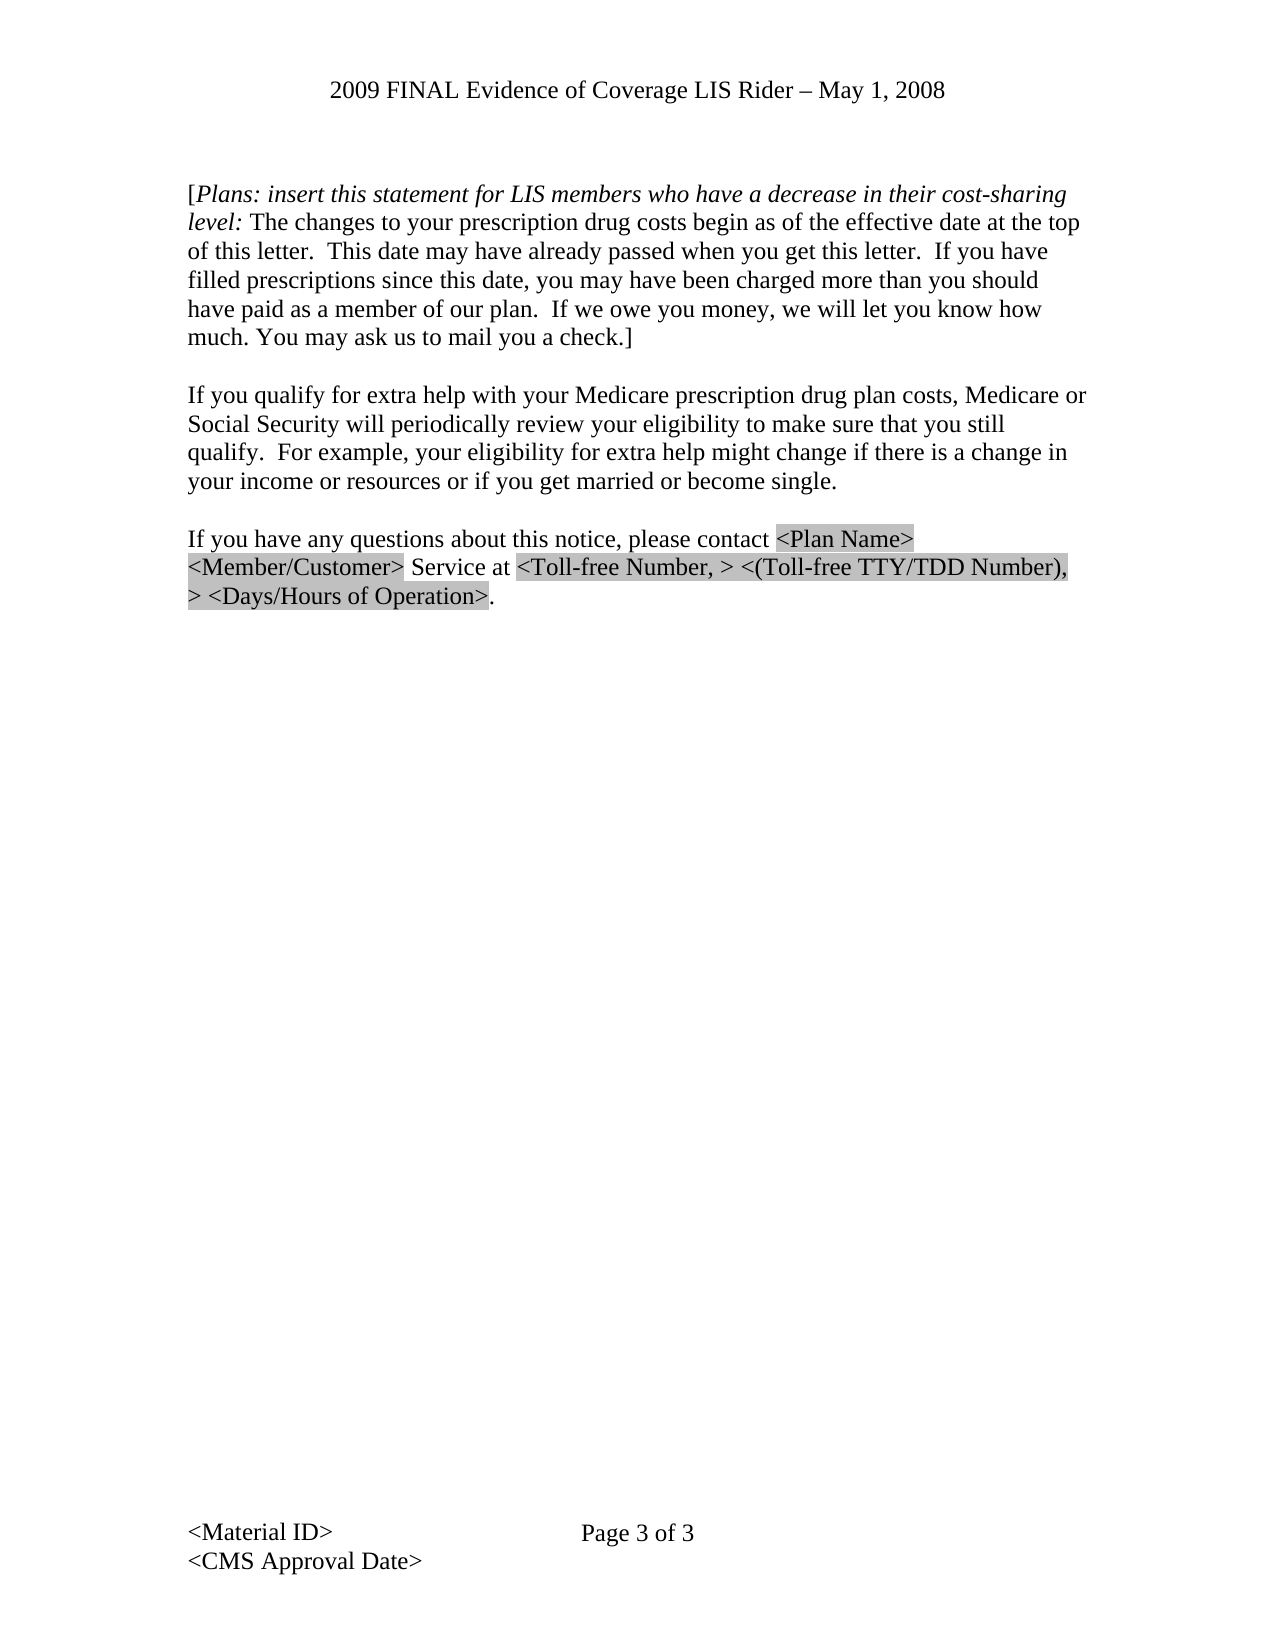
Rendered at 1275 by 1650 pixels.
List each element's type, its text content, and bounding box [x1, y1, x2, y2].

text [Plans: insert this statement for LIS members who have a decrease in their cost-sharing level: The changes to your prescription drug costs begin as of the effective date at the top of this letter. This date may have already passed when you get this letter. If you have filled prescriptions since this date, you may have been charged more than you should have paid as a member of our plan. If we owe you money, we will let you know how much. You may ask us to mail you a check.] [187, 179, 1087, 351]
text If you qualify for extra help with your Medicare prescription drug plan costs, Medicare or Social Security will periodically review your eligibility to make sure that you still qualify. For example, your eligibility for extra help might change if there is a change in your income or resources or if you get married or become single. [187, 380, 1087, 495]
text If you have any questions about this notice, please contact <Plan Name> <Member/Customer> Service at <Toll-free Number, > <(Toll-free TTY/TDD Number), > <Days/Hours of Operation>. [187, 524, 1087, 610]
